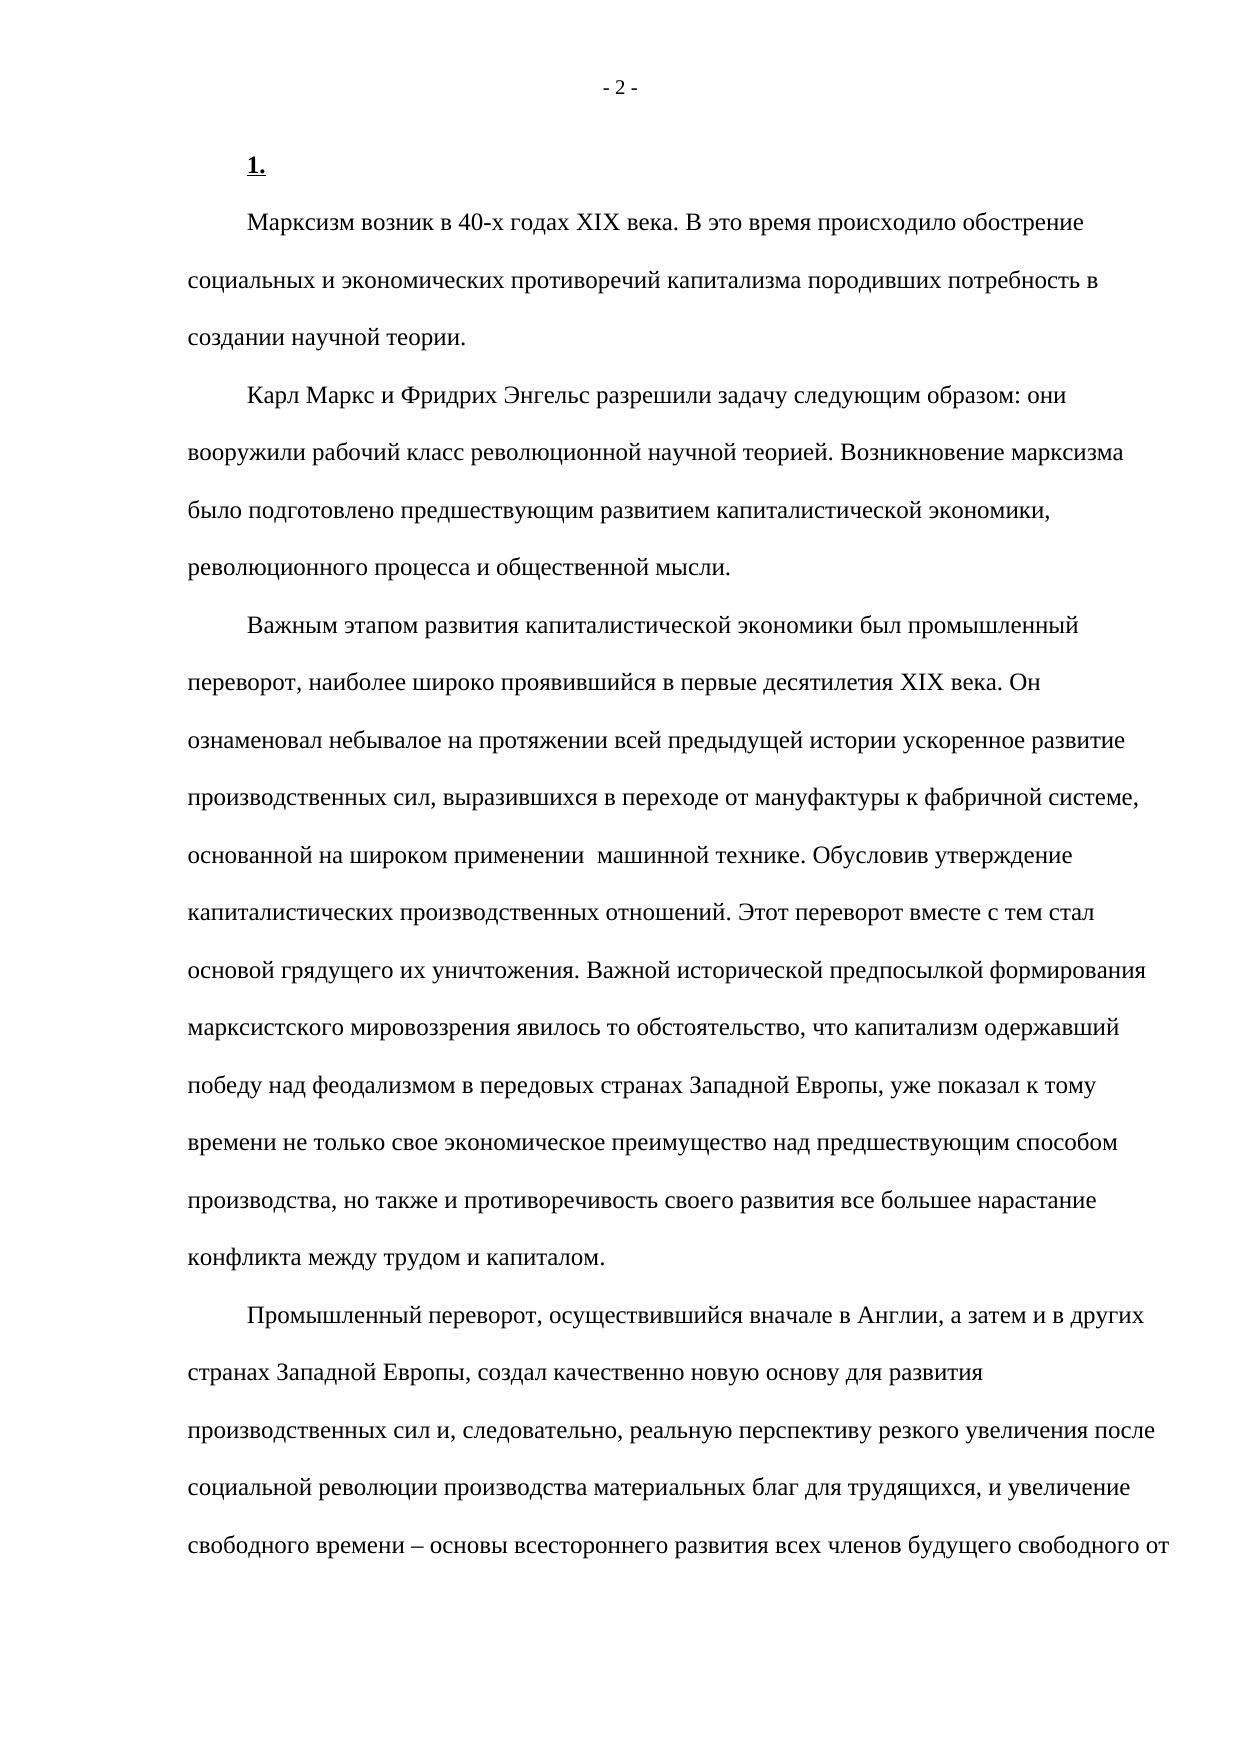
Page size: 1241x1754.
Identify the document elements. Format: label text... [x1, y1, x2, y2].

text Важным этапом развития капиталистической экономики был промышленный переворот, наиболее широко проявившийся в первые десятилетия XIX века. Он ознаменовал небывалое на протяжении всей предыдущей истории ускоренное развитие производственных сил, выразившихся в переходе от мануфактуры к фабричной системе, основанной на широком применении машинной технике. Обусловив утверждение капиталистических производственных отношений. Этот переворот вместе с тем стал основой грядущего их уничтожения. Важной исторической предпосылкой формирования марксистского мировоззрения явилось то обстоятельство, что капитализм одержавший победу над феодализмом в передовых странах Западной Европы, уже показал к тому времени не только свое экономическое преимущество над предшествующим способом производства, но также и противоречивость своего развития все большее нарастание конфликта между трудом и капиталом. [187, 610, 1181, 1271]
text Карл Маркс и Фридрих Энгельс разрешили задачу следующим образом: они вооружили рабочий класс революционной научной теорией. Возникновение марксизма было подготовлено предшествующим развитием капиталистической экономики, революционного процесса и общественной мысли. [187, 380, 1181, 581]
text 1. [187, 150, 1181, 179]
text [187, 1300, 1181, 1559]
text Марксизм возник в 40-х годах XIX века. В это время происходило обострение социальных и экономических противоречий капитализма породивших потребность в создании научной теории. [187, 207, 1181, 351]
